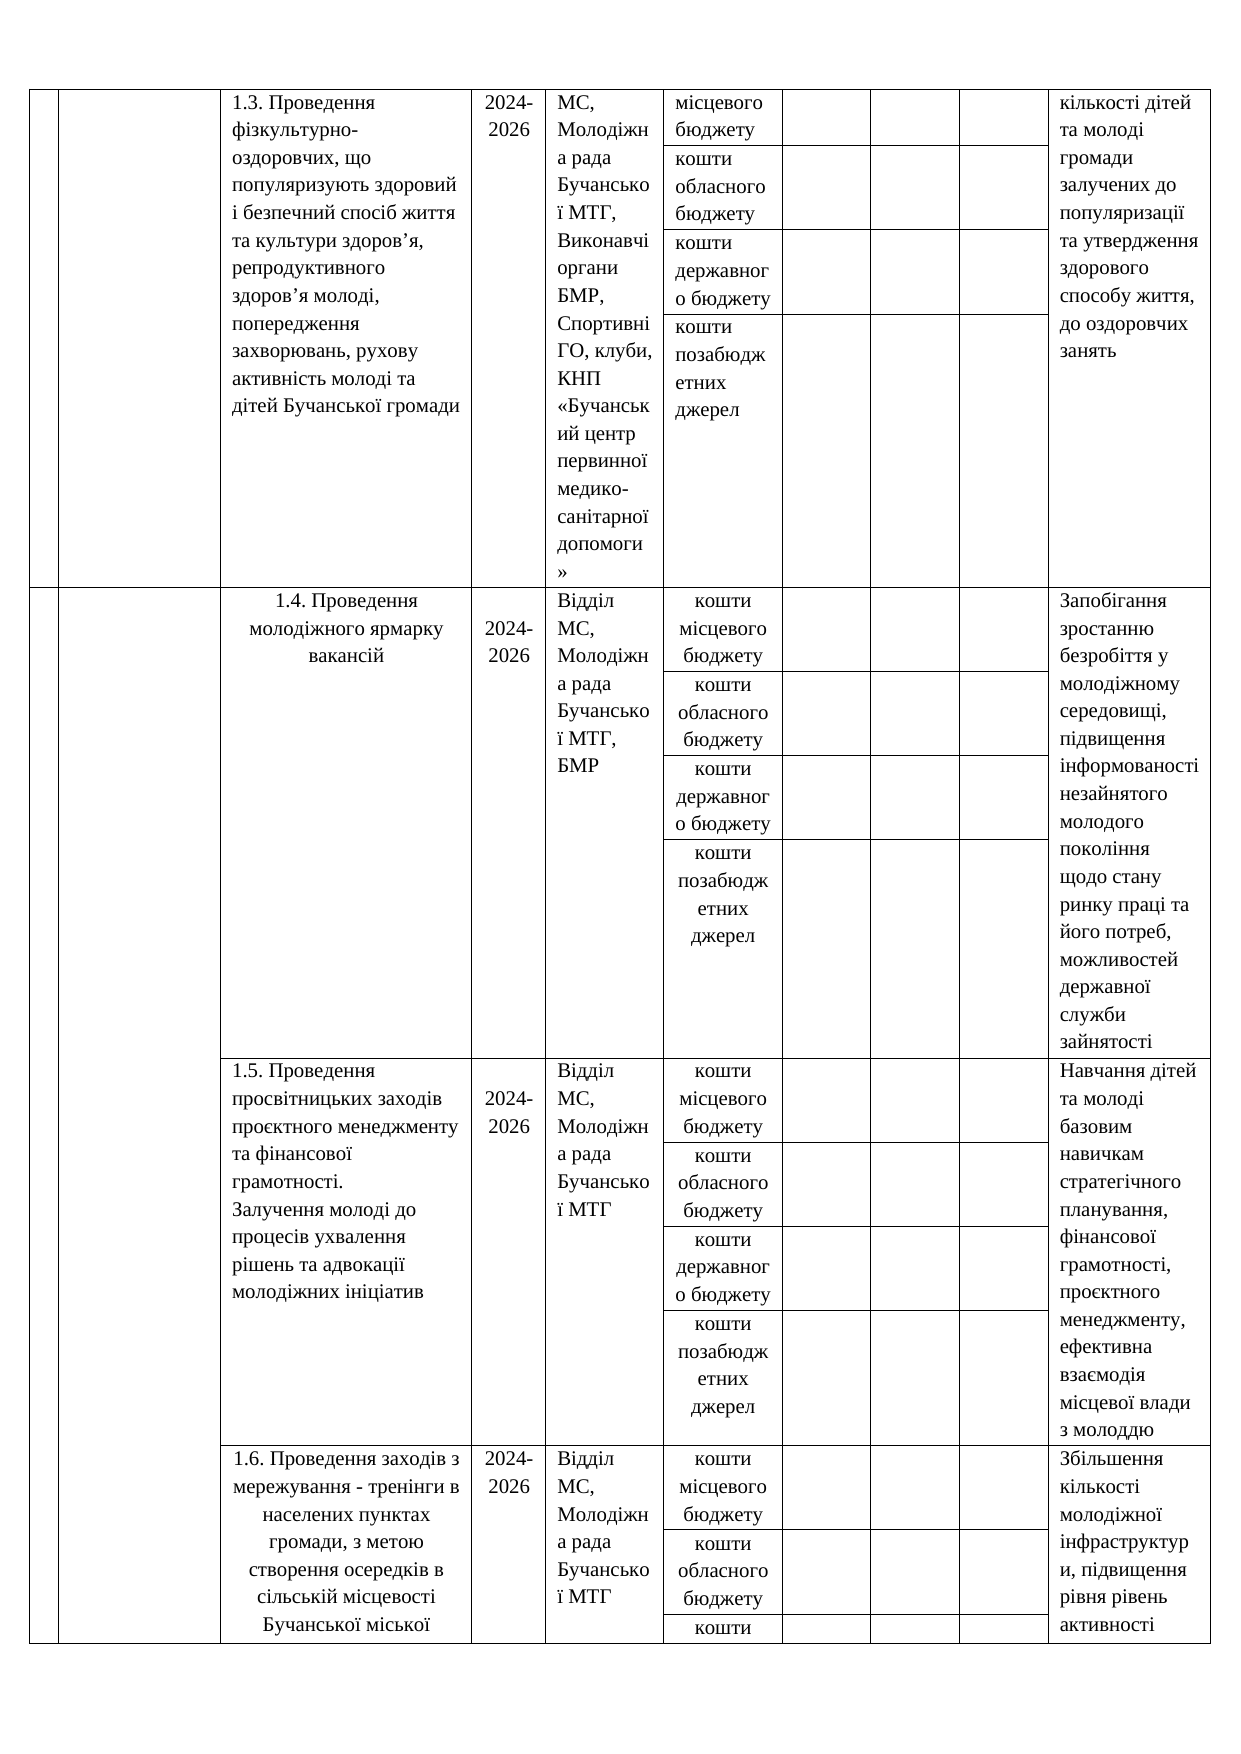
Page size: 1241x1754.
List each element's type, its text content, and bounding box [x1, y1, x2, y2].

table_cell 2024-2026 [472, 1446, 545, 1643]
table_cell [871, 315, 959, 587]
table_cell Відділ МС, Молодіжна рада Бучанської МТГ, БМР [546, 588, 663, 1057]
table_cell кошти державного бюджету [664, 756, 782, 839]
table_cell [871, 1059, 959, 1142]
table_cell [960, 1311, 1048, 1445]
table_cell [871, 90, 959, 145]
table_cell [871, 756, 959, 839]
table_cell [960, 1227, 1048, 1310]
table_cell [960, 230, 1048, 313]
table_cell кошти обласного бюджету [664, 672, 782, 755]
table_cell [783, 672, 870, 755]
table_cell 1.5. Проведення просвітницьких заходів проєктного менеджменту та фінансової грамотності. Залучення молоді до процесів ухвалення рішень та адвокації молодіжних ініціатив [221, 1059, 471, 1445]
table_cell кошти позабюджетних джерел [664, 315, 782, 587]
table_cell [783, 588, 870, 671]
table_cell [783, 90, 870, 145]
table_cell кошти позабюджетних джерел [664, 1311, 782, 1445]
table_cell кошти позабюджетних джерел [664, 840, 782, 1057]
table_cell [871, 1227, 959, 1310]
table_cell [960, 315, 1048, 587]
table_cell [871, 1446, 959, 1529]
table_cell кошти обласного бюджету [664, 1143, 782, 1226]
table_cell кошти обласного бюджету [664, 146, 782, 229]
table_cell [664, 90, 782, 145]
table_cell [960, 840, 1048, 1057]
table_cell [960, 1530, 1048, 1613]
table_cell [783, 756, 870, 839]
table_cell [871, 1143, 959, 1226]
table_cell [783, 230, 870, 313]
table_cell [221, 90, 471, 587]
table_cell [960, 1615, 1048, 1643]
table_cell [30, 588, 58, 1643]
table_cell [960, 90, 1048, 145]
table_cell [783, 840, 870, 1057]
table_cell кошти обласного бюджету [664, 1530, 782, 1613]
table_cell Відділ МС, Молодіжна рада Бучанської МТГ [546, 1059, 663, 1445]
table_cell 1.4. Проведення молодіжного ярмарку вакансій [221, 588, 471, 1057]
table_cell кошти державного бюджету [664, 230, 782, 313]
table_cell 2024-2026 [472, 90, 545, 587]
table_cell [783, 1143, 870, 1226]
table_cell [960, 756, 1048, 839]
table_cell кошти місцевого бюджету [664, 588, 782, 671]
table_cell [1049, 90, 1210, 587]
table_cell кошти державного бюджету [664, 1227, 782, 1310]
table_cell 2024-2026 [472, 588, 545, 1057]
table_cell [871, 146, 959, 229]
table_cell Запобігання зростанню безробіття у молодіжному середовищі, підвищення інформованості незайнятого молодого покоління щодо стану ринку праці та його потреб, можливостей державної служби зайнятості [1049, 588, 1210, 1057]
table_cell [546, 90, 663, 587]
table_cell [783, 1059, 870, 1142]
table_cell [871, 588, 959, 671]
table_cell 1.6. Проведення заходів з мережування - тренінги в населених пунктах громади, з метою створення осередків в сільській місцевості Бучанської міської територіальної громади [221, 1446, 471, 1643]
table_cell [960, 1446, 1048, 1529]
table_cell Навчання дітей та молоді базовим навичкам стратегічного планування, фінансової грамотності, проєктного менеджменту, ефективна взаємодія місцевої влади з молоддю [1049, 1059, 1210, 1445]
table_cell [960, 146, 1048, 229]
table_cell [59, 588, 220, 1643]
table_cell [783, 1615, 870, 1643]
table_cell [871, 1615, 959, 1643]
table_cell [783, 315, 870, 587]
table_cell [960, 672, 1048, 755]
table_cell [783, 1446, 870, 1529]
table_cell [960, 1143, 1048, 1226]
table_cell Збільшення кількості молодіжної інфраструктури, підвищення рівня рівень активності молоді в селах, селищах Бучанської міської територіальної громади, ефективна взаємодія молоді з владою, урізноманітнення та впровадження у роботу ефективних форм та заходів неформальної освіти [1049, 1446, 1210, 1643]
table_cell [960, 588, 1048, 671]
table_cell кошти місцевого бюджету [664, 1059, 782, 1142]
table_cell [783, 146, 870, 229]
table_cell [783, 1227, 870, 1310]
table_cell [871, 230, 959, 313]
table_cell [871, 672, 959, 755]
table_cell [783, 1530, 870, 1613]
table_cell [871, 1530, 959, 1613]
table_cell 2024-2026 [472, 1059, 545, 1445]
table_cell [783, 1311, 870, 1445]
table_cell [664, 1615, 782, 1643]
table_cell [871, 1311, 959, 1445]
table_cell кошти місцевого бюджету [664, 1446, 782, 1529]
table_cell [960, 1059, 1048, 1142]
table_cell Відділ МС, Молодіжна рада Бучанської МТГ [546, 1446, 663, 1643]
table_cell [871, 840, 959, 1057]
